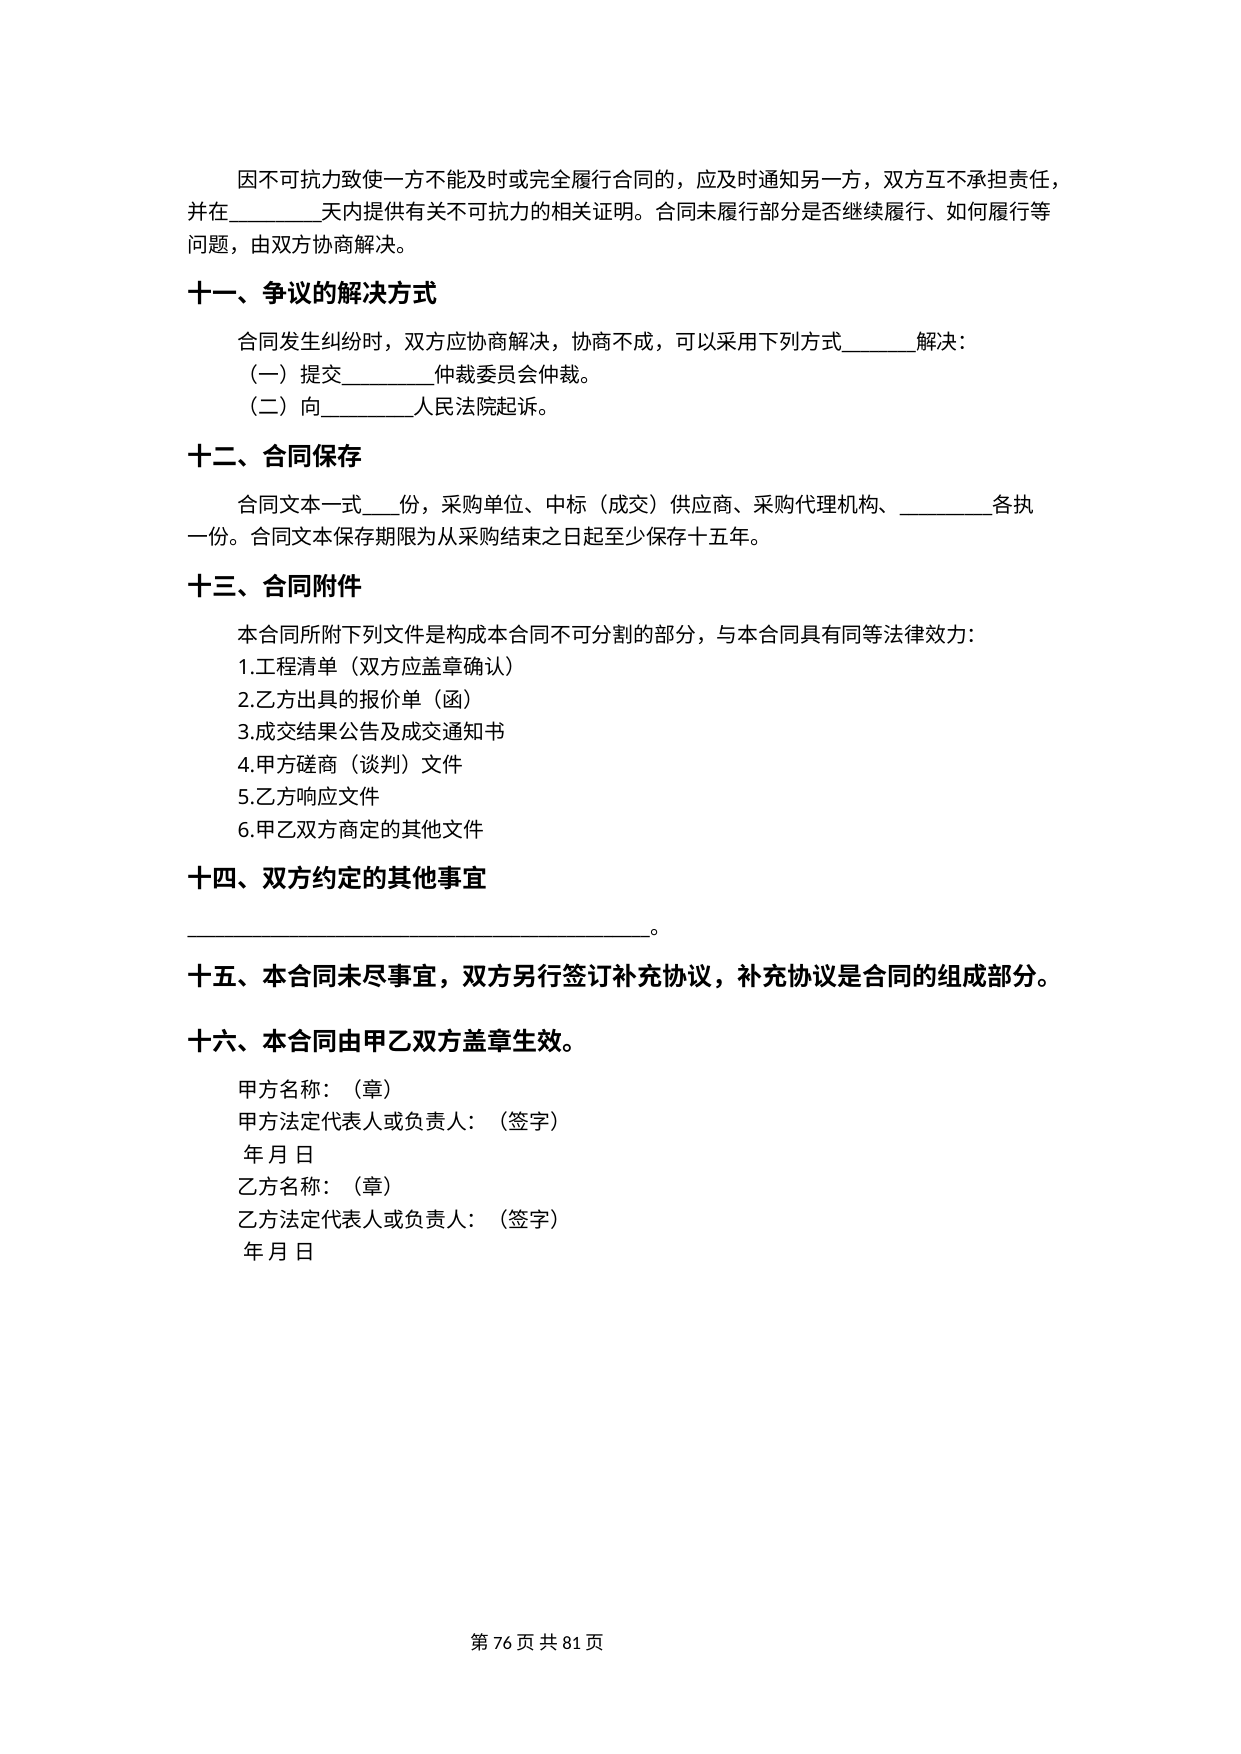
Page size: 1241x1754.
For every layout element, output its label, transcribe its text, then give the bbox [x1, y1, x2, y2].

text 十六、本合同由甲乙双方盖章生效。 [187, 1007, 1053, 1072]
text 年 月 日 [187, 1234, 1053, 1267]
text 2.乙方出具的报价单（函） [187, 682, 1053, 714]
text 因不可抗力致使一方不能及时或完全履行合同的，应及时通知另一方，双方互不承担责任，并在__________天内提供有关不可抗力的相关证明。合同未履行部分是否继续履行、如何履行等问题，由双方协商解决。 [187, 162, 1053, 259]
text （二）向__________人民法院起诉。 [187, 389, 1053, 422]
text 十三、合同附件 [187, 552, 1053, 617]
text 5.乙方响应文件 [187, 779, 1053, 812]
text 十一、争议的解决方式 [187, 259, 1053, 324]
text 乙方法定代表人或负责人：（签字） [187, 1202, 1053, 1234]
text 十四、双方约定的其他事宜 [187, 844, 1053, 909]
text 年 月 日 [187, 1137, 1053, 1169]
text 4.甲方磋商（谈判）文件 [187, 747, 1053, 779]
text 本合同所附下列文件是构成本合同不可分割的部分，与本合同具有同等法律效力： [187, 617, 1053, 649]
text 甲方法定代表人或负责人：（签字） [187, 1104, 1053, 1137]
text __________________________________________________。 [187, 909, 1053, 942]
text 十二、合同保存 [187, 422, 1053, 487]
text 6.甲乙双方商定的其他文件 [187, 812, 1053, 844]
text 3.成交结果公告及成交通知书 [187, 714, 1053, 747]
text 甲方名称：（章） [187, 1072, 1053, 1104]
text （一）提交__________仲裁委员会仲裁。 [187, 357, 1053, 389]
text 乙方名称：（章） [187, 1169, 1053, 1202]
text 十五、本合同未尽事宜，双方另行签订补充协议，补充协议是合同的组成部分。 [187, 942, 1053, 1007]
text 1.工程清单（双方应盖章确认） [187, 649, 1053, 682]
text 合同发生纠纷时，双方应协商解决，协商不成，可以采用下列方式________解决： [187, 324, 1053, 357]
text 合同文本一式____份，采购单位、中标（成交）供应商、采购代理机构、__________各执一份。合同文本保存期限为从采购结束之日起至少保存十五年。 [187, 487, 1053, 552]
